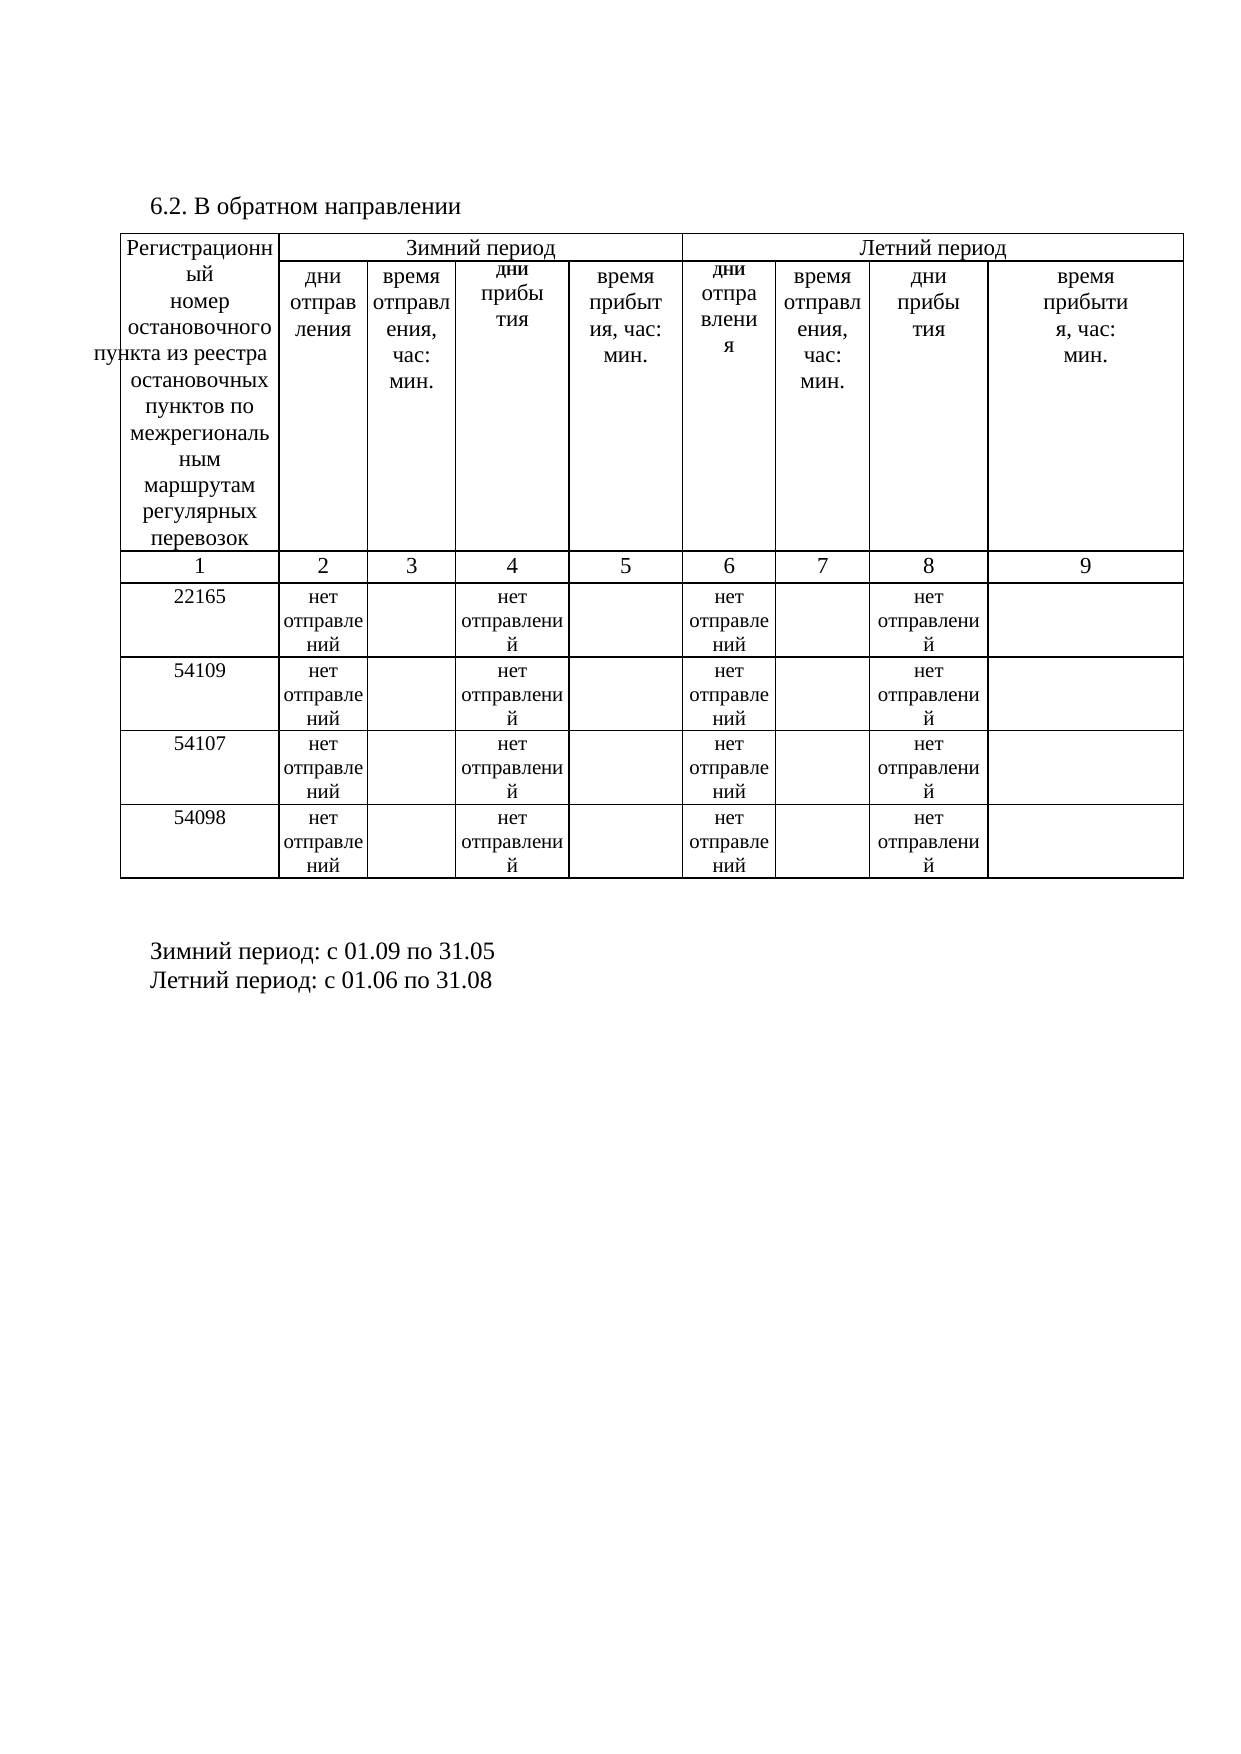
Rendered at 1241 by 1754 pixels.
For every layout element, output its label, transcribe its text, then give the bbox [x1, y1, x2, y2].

table_cell нет отправлений [456, 658, 568, 730]
text Летний период: с 01.06 по 31.08 [150, 965, 1090, 994]
table_cell время отправл ения, час: мин. [776, 262, 869, 550]
table_cell [989, 584, 1183, 656]
table_cell [776, 731, 869, 803]
table_cell нет отправлений [280, 658, 367, 730]
table_cell [570, 584, 682, 656]
table_cell [570, 658, 682, 730]
table_cell 54098 [121, 805, 278, 877]
table_cell 6 [683, 552, 775, 582]
table_cell [368, 658, 455, 730]
table_header Летний период [683, 234, 1183, 260]
table_cell [989, 658, 1183, 730]
table_cell 54107 [121, 731, 278, 803]
table_cell [368, 805, 455, 877]
table_cell 3 [368, 552, 455, 582]
table_cell [989, 731, 1183, 803]
table_cell ДНИ прибы тия [456, 262, 568, 550]
table_cell 9 [989, 552, 1183, 582]
table_cell 4 [456, 552, 568, 582]
table_cell [368, 584, 455, 656]
text Зимний период: с 01.09 по 31.05 [150, 936, 1090, 965]
table_cell нет отправлений [280, 584, 367, 656]
table_cell нет отправлений [683, 658, 775, 730]
table_cell 54109 [121, 658, 278, 730]
table_cell [776, 584, 869, 656]
table_cell 7 [776, 552, 869, 582]
table_cell 5 [570, 552, 682, 582]
table_cell [368, 731, 455, 803]
table_cell [570, 805, 682, 877]
table_cell нет отправлений [870, 658, 987, 730]
table_cell 22165 [121, 584, 278, 656]
table_cell [989, 805, 1183, 877]
table_cell нет отправлений [870, 731, 987, 803]
table_header Зимний период [280, 234, 682, 260]
table_cell дни отправ ления [280, 262, 367, 550]
table_cell 2 [280, 552, 367, 582]
table_cell время прибыти я, час: мин. [989, 262, 1183, 550]
table_cell 1 [121, 552, 278, 582]
table_cell время отправл ения, час: мин. [368, 262, 455, 550]
table_cell нет отправлений [870, 805, 987, 877]
table_cell [570, 731, 682, 803]
table_cell дни прибы тия [870, 262, 987, 550]
table_cell время прибыт ия, час: мин. [570, 262, 682, 550]
table_cell нет отправлений [456, 805, 568, 877]
table_cell нет отправлений [280, 731, 367, 803]
table_cell 8 [870, 552, 987, 582]
table_cell нет отправлений [456, 731, 568, 803]
table_cell нет отправлений [456, 584, 568, 656]
table_cell нет отправлений [870, 584, 987, 656]
table_cell [776, 805, 869, 877]
text 6.2. В обратном направлении [150, 191, 1090, 220]
table_cell нет отправлений [683, 731, 775, 803]
table_cell нет отправлений [683, 805, 775, 877]
table_cell нет отправлений [683, 584, 775, 656]
table_header Регистрационный номер остановочного пункта из реестра остановочных пунктов по межрегиональным маршрутам регулярных перевозок [121, 234, 278, 550]
table_cell нет отправлений [280, 805, 367, 877]
table_cell [776, 658, 869, 730]
table_cell ДНИ отпра влени я [683, 262, 775, 550]
